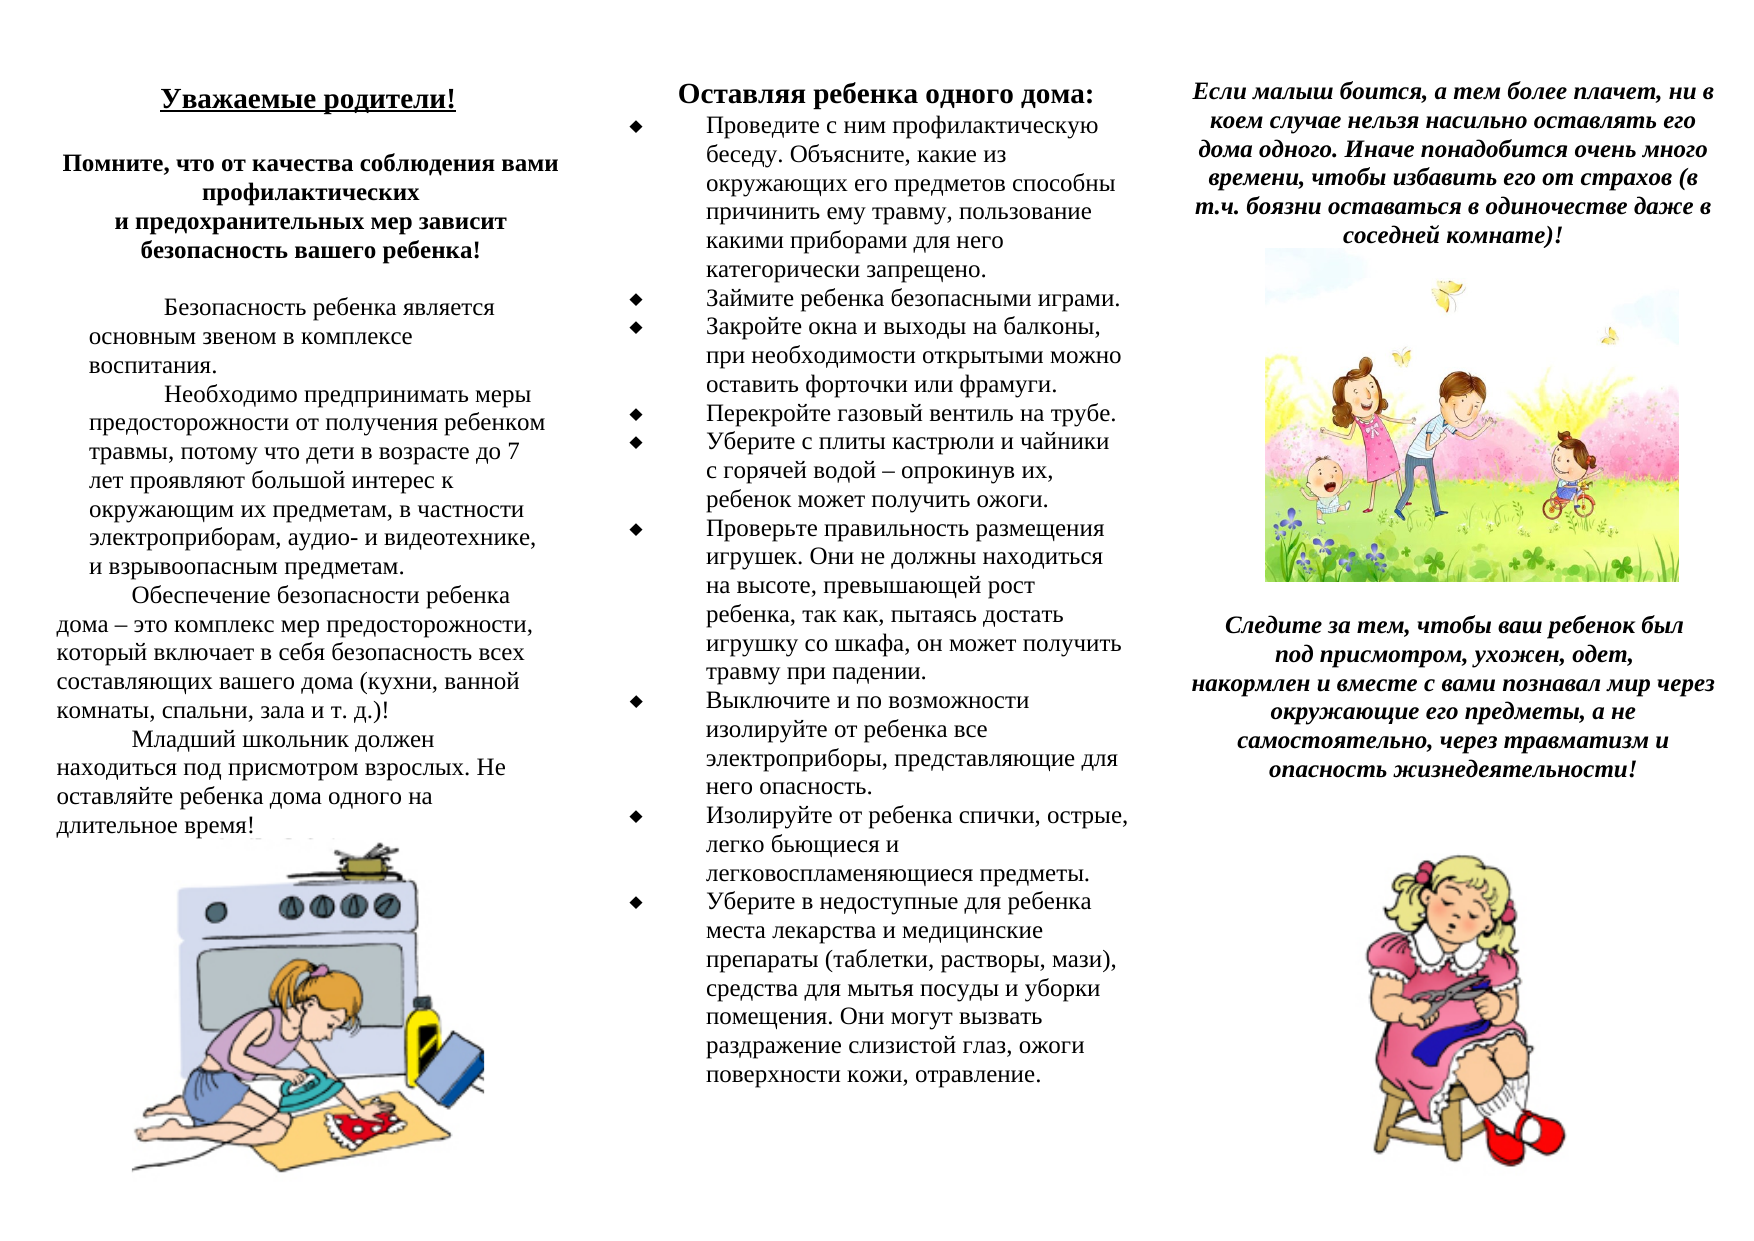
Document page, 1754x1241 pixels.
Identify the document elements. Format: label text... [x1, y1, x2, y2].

list Изолируйте от ребенка спички, острые, легко бьющиеся и легковоспламеняющиеся предметы. [629, 800, 1141, 886]
list Закройте окна и выходы на балконы, при необходимости открытыми можно оставить форточки или фрамуги. [629, 311, 1123, 398]
list Уберите с плиты кастрюли и чайники с горячей водой – опрокинув их, ребенок может получить ожоги. [629, 426, 1123, 513]
text под присмотром, ухожен, одет, [1184, 639, 1725, 668]
picture [1286, 840, 1635, 1186]
list Проведите с ним профилактическую беседу. Объясните, какие из окружающих его предметов способны причинить ему травму, пользование какими приборами для него категорически запрещено. [629, 110, 1123, 283]
picture [131, 839, 485, 1192]
text Оставляя ребенка одного дома: [631, 77, 1142, 110]
text Следите за тем, чтобы ваш ребенок был [1184, 610, 1725, 639]
text Безопасность ребенка является основным звеном в комплексе воспитания. [89, 292, 546, 379]
list Проверьте правильность размещения игрушек. Они не должны находиться на высоте, превышающей рост ребенка, так как, пытаясь достать игрушку со шкафа, он может получить травму при падении. [629, 513, 1123, 685]
list Выключите и по возможности изолируйте от ребенка все электроприборы, представляющие для него опасность. [629, 685, 1123, 800]
list Перекройте газовый вентиль на трубе. [629, 398, 1123, 426]
text Если малыш боится, а тем более плачет, ни в коем случае нельзя насильно оставлять его дома одного. Иначе понадобится очень много времени, чтобы избавить его от страхов (в т.ч. боязни оставаться в одиночестве даже в соседней комнате)! [1184, 76, 1725, 249]
text накормлен и вместе с вами познавал мир через окружающие его предметы, а не самостоятельно, через травматизм и опасность жизнедеятельности! [1184, 668, 1725, 783]
list Займите ребенка безопасными играми. [629, 283, 1123, 311]
picture [1265, 248, 1679, 582]
text Уважаемые родители! [37, 81, 578, 115]
text и предохранительных мер зависит безопасность вашего ребенка! [56, 206, 565, 263]
text Младший школьник должен находиться под присмотром взрослых. Не оставляйте ребенка дома одного на длительное время! [56, 724, 546, 839]
text Обеспечение безопасности ребенка дома – это комплекс мер предосторожности, который включает в себя безопасность всех составляющих вашего дома (кухни, ванной комнаты, спальни, зала и т. д.)! [56, 263, 565, 724]
text Необходимо предпринимать меры предосторожности от получения ребенком травмы, потому что дети в возрасте до 7 лет проявляют большой интерес к окружающим их предметам, в частности электроприборам, аудио- и видеотехнике, и взрывоопасным предметам. [89, 379, 546, 580]
text Помните, что от качества соблюдения вами профилактических [56, 148, 565, 206]
list Уберите в недоступные для ребенка места лекарства и медицинские препараты (таблетки, растворы, мази), средства для мытья посуды и уборки помещения. Они могут вызвать раздражение слизистой глаз, ожоги поверхности кожи, отравление. [629, 886, 1141, 1088]
